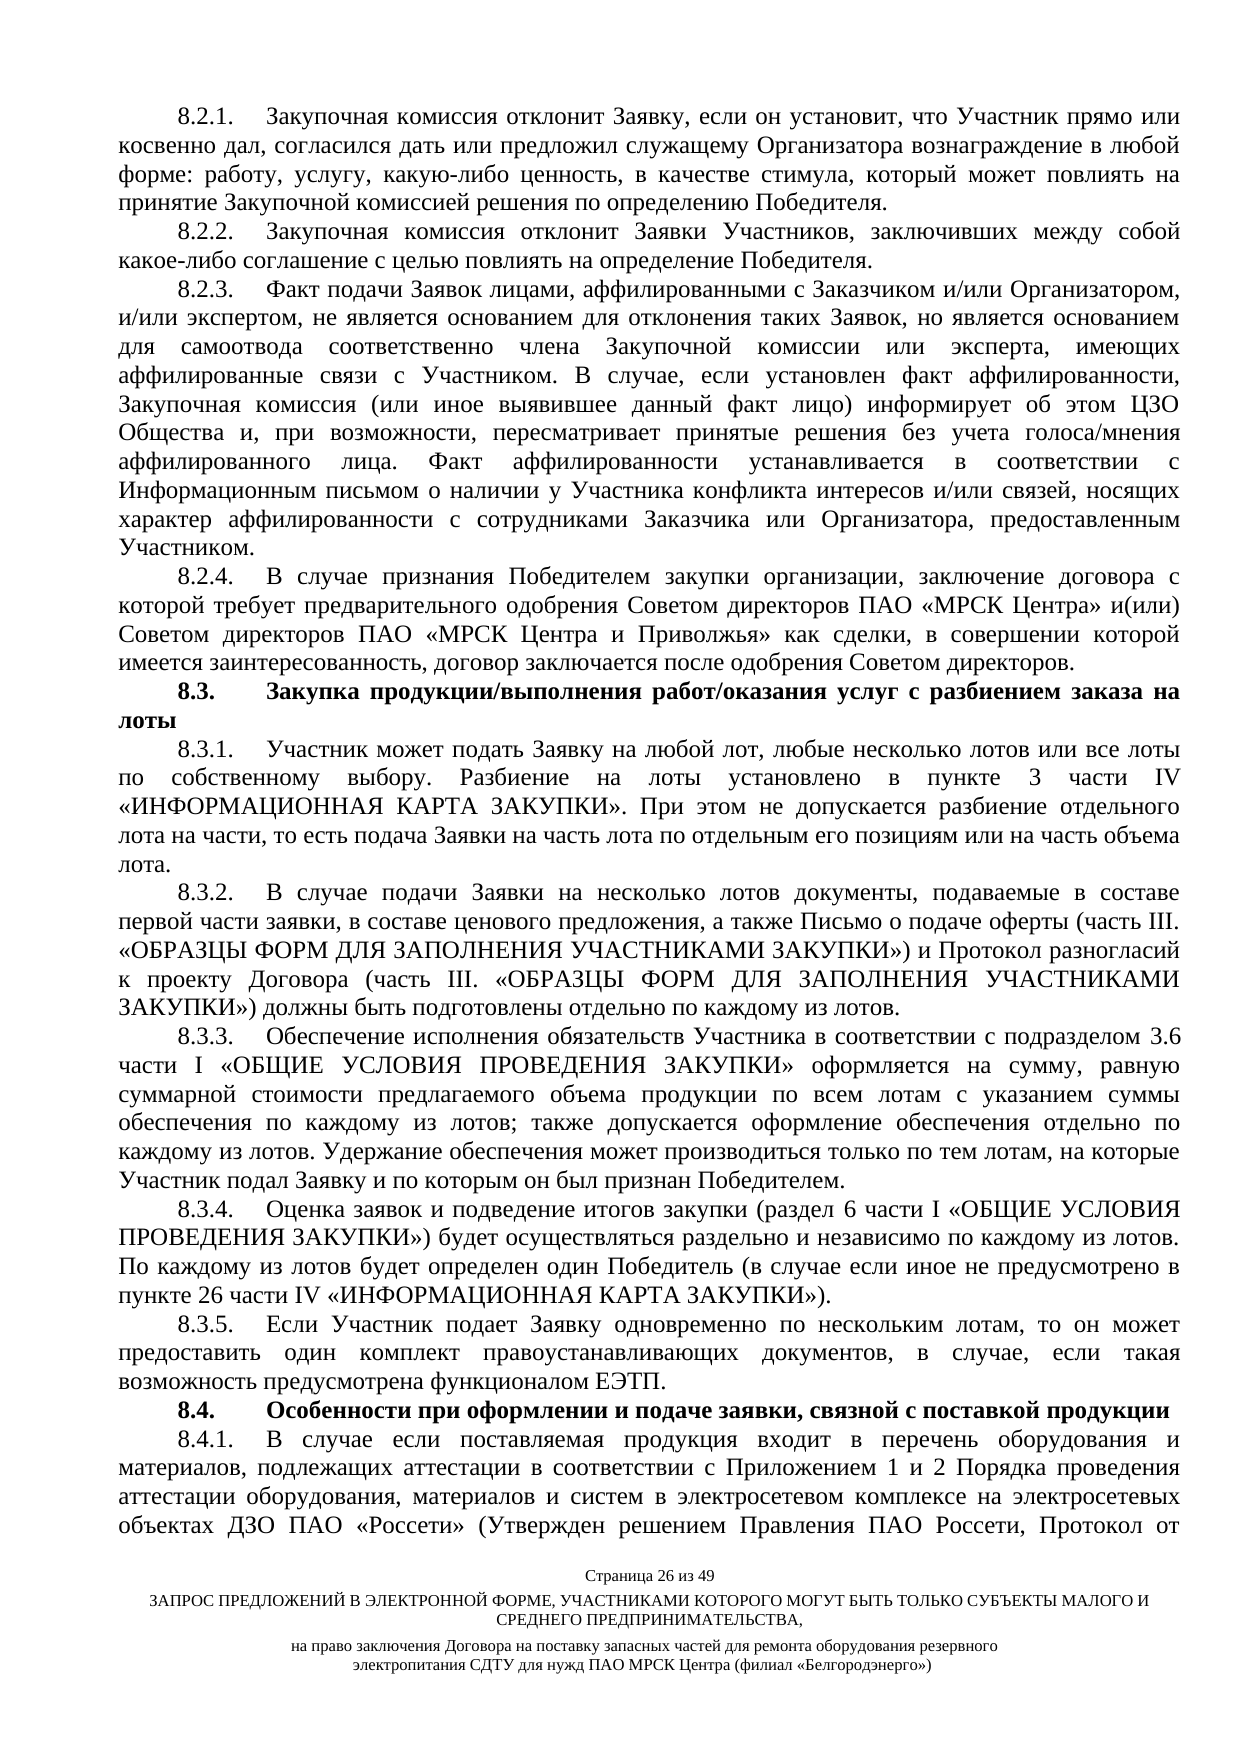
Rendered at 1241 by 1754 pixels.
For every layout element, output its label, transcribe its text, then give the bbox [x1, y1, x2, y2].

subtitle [118, 1424, 1181, 1539]
subtitle Закупочная комиссия отклонит Заявку, если он установит, что Участник прямо или косвенно дал, согласился дать или предложил служащему Организатора вознаграждение в любой форме: работу, услугу, какую-либо ценность, в качестве стимула, который может повлиять на принятие Закупочной комиссией решения по определению Победителя. [118, 101, 1181, 216]
subtitle Особенности при оформлении и подаче заявки, связной с поставкой продукции [118, 1395, 1181, 1424]
subtitle Факт подачи Заявок лицами, аффилированными с Заказчиком и/или Организатором, и/или экспертом, не является основанием для отклонения таких Заявок, но является основанием для самоотвода соответственно члена Закупочной комиссии или эксперта, имеющих аффилированные связи с Участником. В случае, если установлен факт аффилированности, Закупочная комиссия (или иное выявившее данный факт лицо) информирует об этом ЦЗО Общества и, при возможности, пересматривает принятые решения без учета голоса/мнения аффилированного лица. Факт аффилированности устанавливается в соответствии с Информационным письмом о наличии у Участника конфликта интересов и/или связей, носящих характер аффилированности с сотрудниками Заказчика или Организатора, предоставленным Участником. [118, 274, 1181, 561]
subtitle Закупочная комиссия отклонит Заявки Участников, заключивших между собой какое-либо соглашение с целью повлиять на определение Победителя. [118, 216, 1181, 274]
subtitle Участник может подать Заявку на любой лот, любые несколько лотов или все лоты по собственному выбору. Разбиение на лоты установлено в пункте 3 части IV «ИНФОРМАЦИОННАЯ КАРТА ЗАКУПКИ». При этом не допускается разбиение отдельного лота на части, то есть подача Заявки на часть лота по отдельным его позициям или на часть объема лота. [118, 734, 1181, 877]
subtitle Закупка продукции/выполнения работ/оказания услуг с разбиением заказа на лоты [118, 676, 1181, 734]
subtitle В случае подачи Заявки на несколько лотов документы, подаваемые в составе первой части заявки, в составе ценового предложения, а также Письмо о подаче оферты (часть III. «ОБРАЗЦЫ ФОРМ ДЛЯ ЗАПОЛНЕНИЯ УЧАСТНИКАМИ ЗАКУПКИ») и Протокол разногласий к проекту Договора (часть III. «ОБРАЗЦЫ ФОРМ ДЛЯ ЗАПОЛНЕНИЯ УЧАСТНИКАМИ ЗАКУПКИ») должны быть подготовлены отдельно по каждому из лотов. [118, 877, 1181, 1021]
subtitle Оценка заявок и подведение итогов закупки (раздел 6 части I «ОБЩИЕ УСЛОВИЯ ПРОВЕДЕНИЯ ЗАКУПКИ») будет осуществляться раздельно и независимо по каждому из лотов. По каждому из лотов будет определен один Победитель (в случае если иное не предусмотрено в пункте 26 части IV «ИНФОРМАЦИОННАЯ КАРТА ЗАКУПКИ»). [118, 1194, 1181, 1309]
subtitle Если Участник подает Заявку одновременно по нескольким лотам, то он может предоставить один комплект правоустанавливающих документов, в случае, если такая возможность предусмотрена функционалом ЕЭТП. [118, 1309, 1181, 1395]
subtitle В случае признания Победителем закупки организации, заключение договора с которой требует предварительного одобрения Советом директоров ПАО «МРСК Центра» и(или) Советом директоров ПАО «МРСК Центра и Приволжья» как сделки, в совершении которой имеется заинтересованность, договор заключается после одобрения Советом директоров. [118, 561, 1181, 676]
subtitle Обеспечение исполнения обязательств Участника в соответствии с подразделом 3.6 части I «ОБЩИЕ УСЛОВИЯ ПРОВЕДЕНИЯ ЗАКУПКИ» оформляется на сумму, равную суммарной стоимости предлагаемого объема продукции по всем лотам с указанием суммы обеспечения по каждому из лотов; также допускается оформление обеспечения отдельно по каждому из лотов. Удержание обеспечения может производиться только по тем лотам, на которые Участник подал Заявку и по которым он был признан Победителем. [118, 1021, 1181, 1194]
